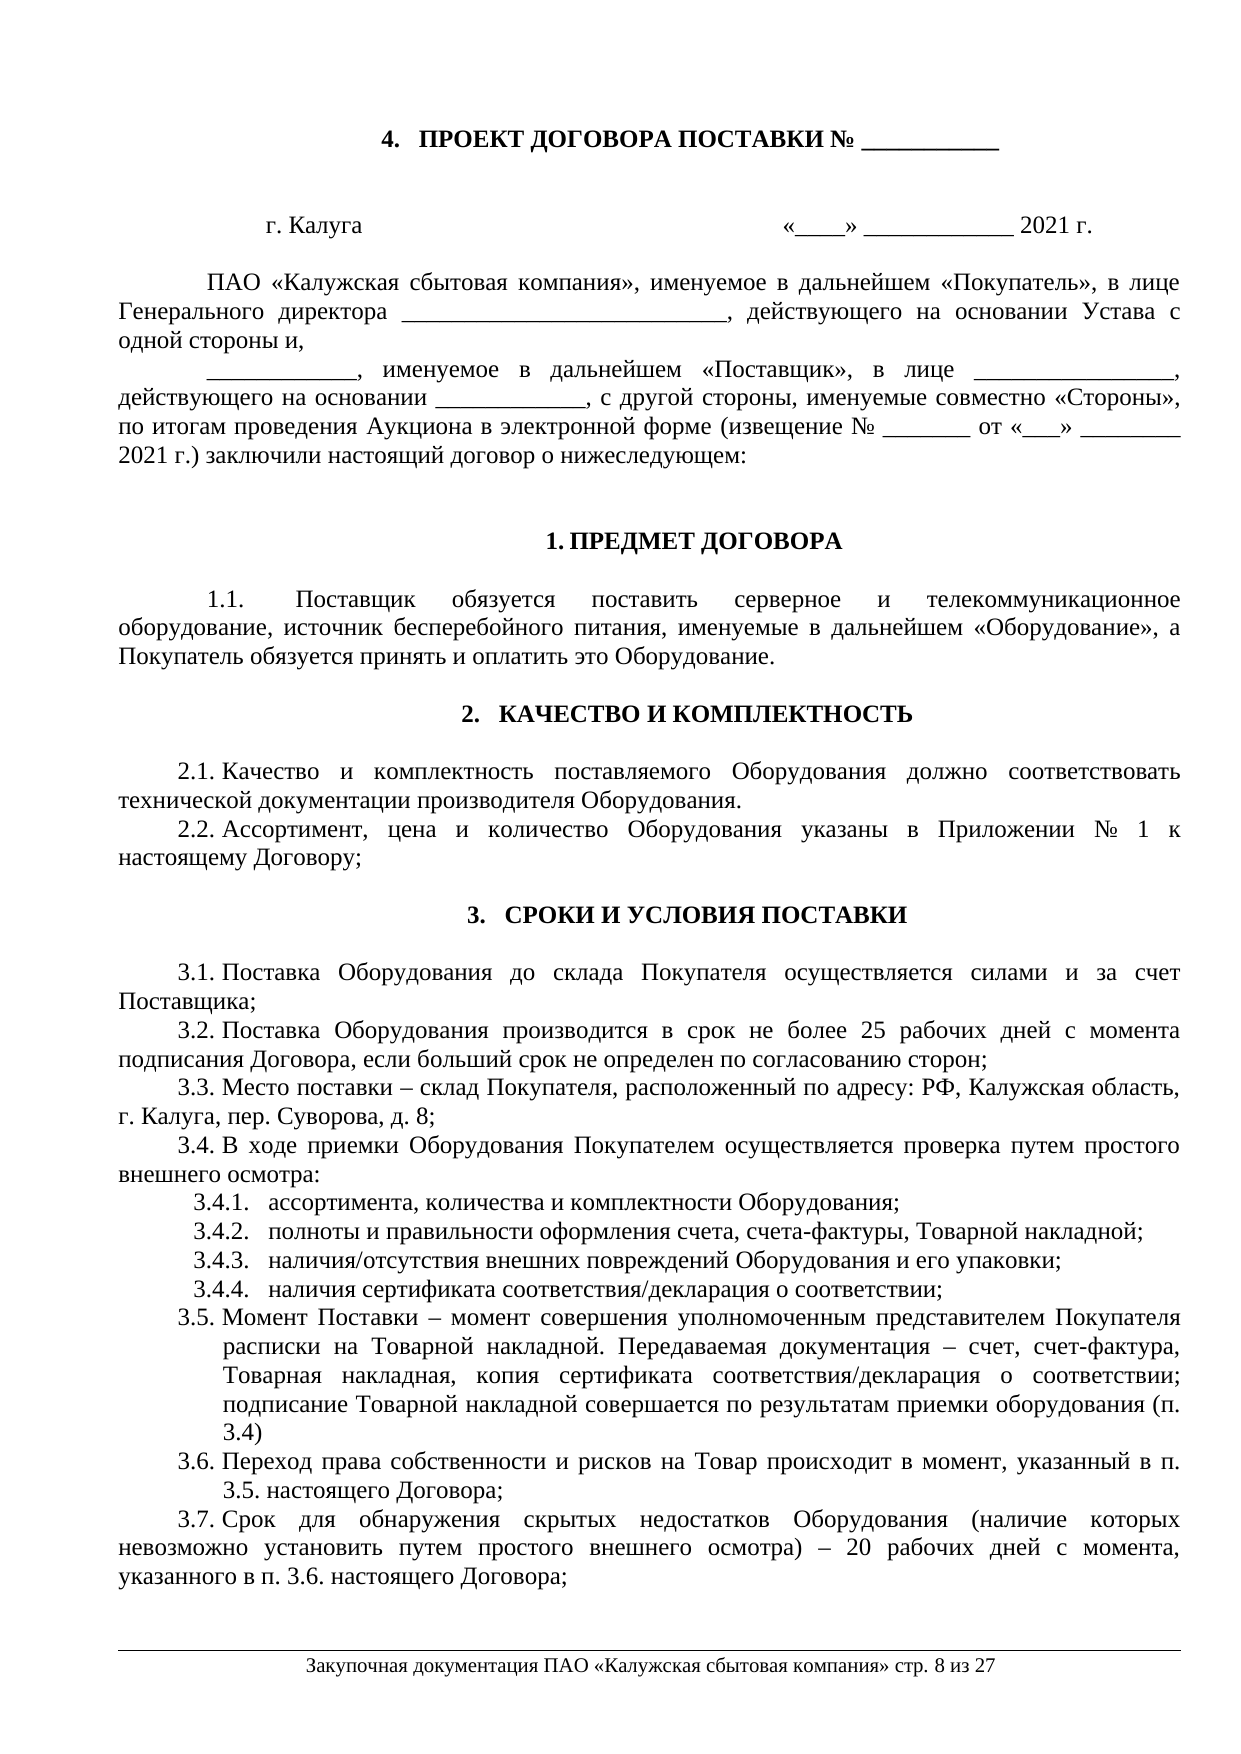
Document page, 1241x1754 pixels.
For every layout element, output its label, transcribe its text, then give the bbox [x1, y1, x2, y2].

list Поставка Оборудования до склада Покупателя осуществляется силами и за счет Поставщика; [118, 957, 1181, 1015]
list Предмет договора [118, 526, 1181, 555]
list наличия сертификата соответствия/декларация о соответствии; [193, 1274, 1181, 1302]
text ____________, именуемое в дальнейшем «Поставщик», в лице ________________, действующего на основании ____________, с другой стороны, именуемые совместно «Стороны», по итогам проведения Аукциона в электронной форме (извещение № _______ от «___» ________ 2021 г.) заключили настоящий договор о нижеследующем: [118, 354, 1181, 469]
text ПРОЕКТ ДОГОВОРА ПОСТАВКИ № ___________ [148, 124, 1181, 152]
text ПАО «Калужская сбытовая компания», именуемое в дальнейшем «Покупатель», в лице Генерального директора __________________________, действующего на основании Устава с одной стороны и, [118, 267, 1181, 354]
list Ассортимент, цена и количество Оборудования указаны в Приложении № 1 к настоящему Договору; [118, 814, 1181, 871]
list наличия/отсутствия внешних повреждений Оборудования и его упаковки; [193, 1245, 1181, 1274]
list Качество и комплектность [193, 699, 1181, 727]
text г. Калуга «____» ____________ 2021 г. [118, 210, 1181, 239]
list Срок для обнаружения скрытых недостатков Оборудования (наличие которых невозможно установить путем простого внешнего осмотра) – 20 рабочих дней с момента, указанного в п. 3.6. настоящего Договора; [118, 1504, 1181, 1590]
list Поставщик обязуется поставить серверное и телекоммуникационное оборудование, источник бесперебойного питания, именуемые в дальнейшем «Оборудование», а Покупатель обязуется принять и оплатить это Оборудование. [118, 584, 1181, 670]
list Момент Поставки – момент совершения уполномоченным представителем Покупателя расписки на Товарной накладной. Передаваемая документация – счет, счет-фактура, Товарная накладная, копия сертификата соответствия/декларация о соответствии; подписание Товарной накладной совершается по результатам приемки оборудования (п. 3.4) [177, 1302, 1181, 1446]
list Поставка Оборудования производится в срок не более 25 рабочих дней с момента подписания Договора, если больший срок не определен по согласованию сторон; [118, 1015, 1181, 1072]
list В ходе приемки Оборудования Покупателем осуществляется проверка путем простого внешнего осмотра: [118, 1130, 1181, 1187]
list ассортимента, количества и комплектности Оборудования; [193, 1187, 1181, 1216]
list Переход права собственности и рисков на Товар происходит в момент, указанный в п. 3.5. настоящего Договора; [177, 1446, 1181, 1504]
list Место поставки – склад Покупателя, расположенный по адресу: РФ, Калужская область, г. Калуга, пер. Суворова, д. 8; [118, 1072, 1181, 1130]
list Сроки и условия поставки [193, 900, 1181, 929]
list полноты и правильности оформления счета, счета-фактуры, Товарной накладной; [193, 1216, 1181, 1245]
list Качество и комплектность поставляемого Оборудования должно соответствовать технической документации производителя Оборудования. [118, 756, 1181, 814]
